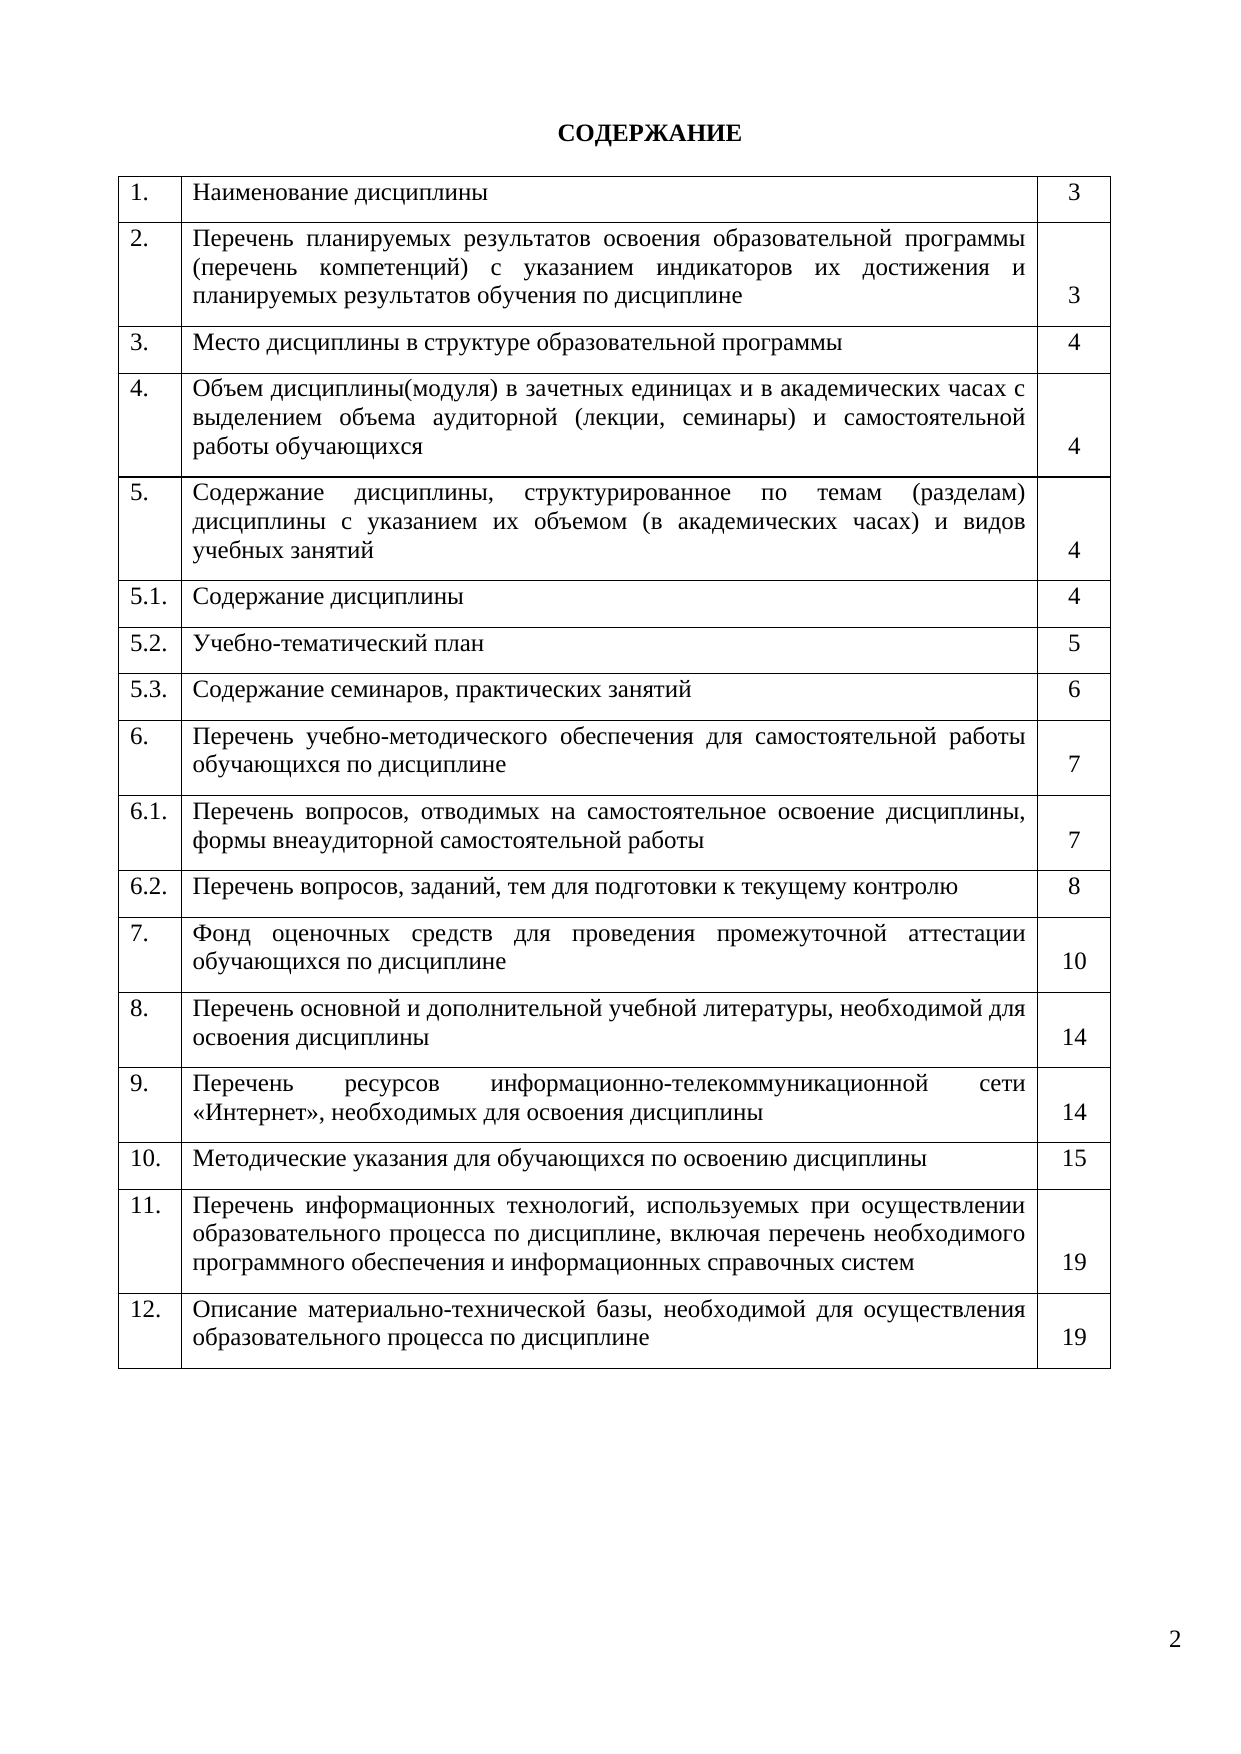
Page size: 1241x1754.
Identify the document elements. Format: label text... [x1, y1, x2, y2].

table_cell 5. [119, 478, 181, 580]
table_cell 8 [1038, 871, 1110, 917]
table_cell Перечень информационных технологий, используемых при осуществлении образовательного процесса по дисциплине, включая перечень необходимого программного обеспечения и информационных справочных систем [182, 1190, 1037, 1293]
text СОДЕРЖАНИЕ [118, 118, 1181, 147]
table_cell 6.1. [119, 796, 181, 870]
table_cell 6.2. [119, 871, 181, 917]
table_cell 4. [119, 374, 181, 476]
table_cell 3 [1038, 223, 1110, 326]
table_cell 2. [119, 223, 181, 326]
table_cell Перечень учебно-методического обеспечения для самостоятельной работы обучающихся по дисциплине [182, 721, 1037, 795]
table_cell Описание материально-технической базы, необходимой для осуществления образовательного процесса по дисциплине [182, 1294, 1037, 1368]
table_cell 10 [1038, 918, 1110, 992]
table_cell 6. [119, 721, 181, 795]
table_cell Учебно-тематический план [182, 628, 1037, 673]
table_cell Перечень вопросов, заданий, тем для подготовки к текущему контролю [182, 871, 1037, 917]
table_cell 4 [1038, 327, 1110, 372]
table_header 3 [1038, 177, 1110, 222]
table_cell 7 [1038, 721, 1110, 795]
table_cell Методические указания для обучающихся по освоению дисциплины [182, 1143, 1037, 1189]
table_cell 4 [1038, 478, 1110, 580]
table_header 1. [119, 177, 181, 222]
table_cell 8. [119, 993, 181, 1067]
table_cell Содержание семинаров, практических занятий [182, 674, 1037, 720]
table_cell 19 [1038, 1190, 1110, 1293]
table_cell 3. [119, 327, 181, 372]
table_cell 5.3. [119, 674, 181, 720]
table_cell 19 [1038, 1294, 1110, 1368]
table_cell 6 [1038, 674, 1110, 720]
table_cell Перечень основной и дополнительной учебной литературы, необходимой для освоения дисциплины [182, 993, 1037, 1067]
table_cell 10. [119, 1143, 181, 1189]
table_cell 14 [1038, 1068, 1110, 1142]
table_cell Фонд оценочных средств для проведения промежуточной аттестации обучающихся по дисциплине [182, 918, 1037, 992]
table_cell Место дисциплины в структуре образовательной программы [182, 327, 1037, 372]
table_cell Перечень планируемых результатов освоения образовательной программы (перечень компетенций) с указанием индикаторов их достижения и планируемых результатов обучения по дисциплине [182, 223, 1037, 326]
table_cell 15 [1038, 1143, 1110, 1189]
table_cell 7 [1038, 796, 1110, 870]
table_cell 5.1. [119, 581, 181, 627]
table_cell 7. [119, 918, 181, 992]
table_cell 14 [1038, 993, 1110, 1067]
table_cell 12. [119, 1294, 181, 1368]
table_cell Объем дисциплины(модуля) в зачетных единицах и в академических часах с выделением объема аудиторной (лекции, семинары) и самостоятельной работы обучающихся [182, 374, 1037, 476]
table_cell 9. [119, 1068, 181, 1142]
table_cell Перечень вопросов, отводимых на самостоятельное освоение дисциплины, формы внеаудиторной самостоятельной работы [182, 796, 1037, 870]
table_cell 11. [119, 1190, 181, 1293]
table_cell Перечень ресурсов информационно-телекоммуникационной сети «Интернет», необходимых для освоения дисциплины [182, 1068, 1037, 1142]
table_cell 5 [1038, 628, 1110, 673]
table_cell Содержание дисциплины, структурированное по темам (разделам) дисциплины с указанием их объемом (в академических часах) и видов учебных занятий [182, 478, 1037, 580]
table_header Наименование дисциплины [182, 177, 1037, 222]
table_cell 4 [1038, 581, 1110, 627]
table_cell Содержание дисциплины [182, 581, 1037, 627]
table_cell 5.2. [119, 628, 181, 673]
table_cell 4 [1038, 374, 1110, 476]
